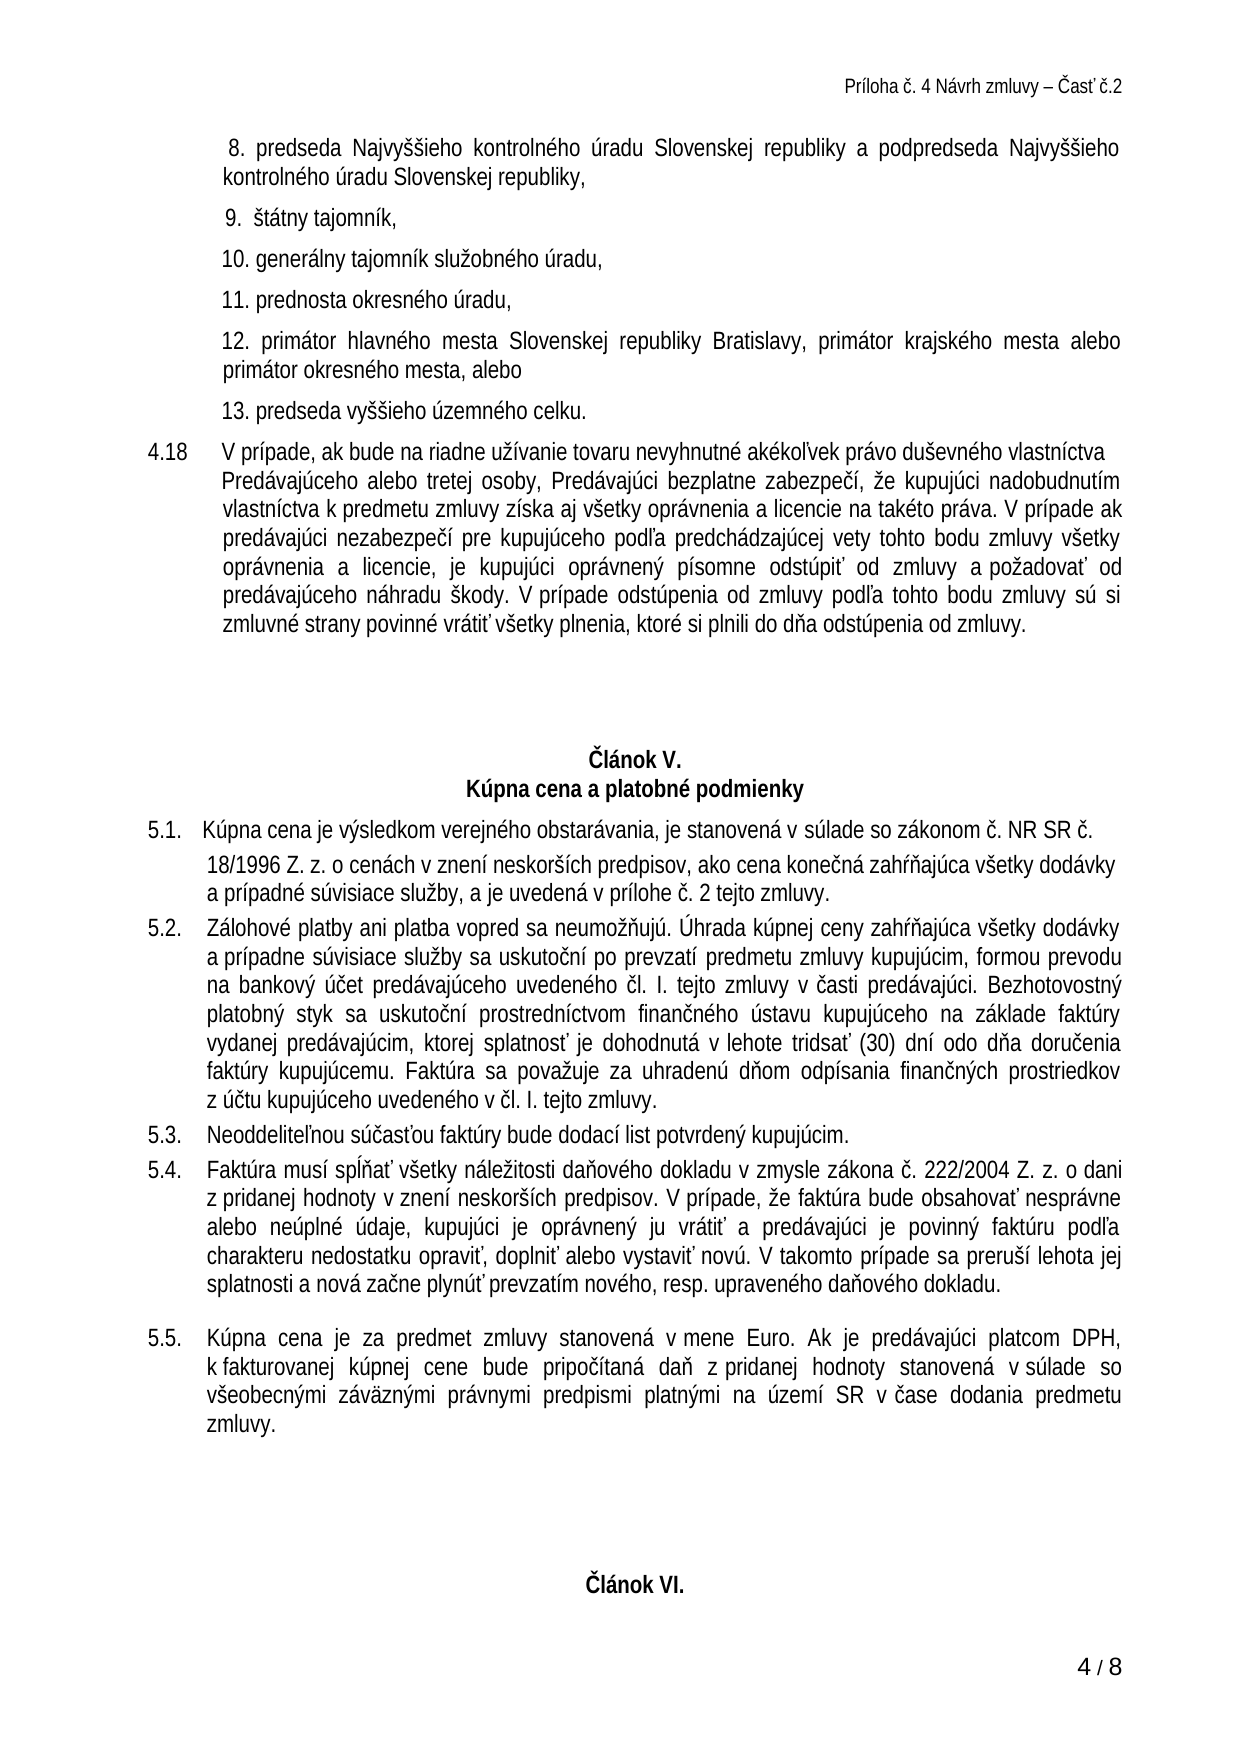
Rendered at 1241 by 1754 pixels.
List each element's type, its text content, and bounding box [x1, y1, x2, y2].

list Predávajúceho alebo tretej osoby, Predávajúci bezplatne zabezpečí, že kupujúci nadobudnutím vlastníctva k predmetu zmluvy získa aj všetky oprávnenia a licencie na takéto práva. V prípade ak predávajúci nezabezpečí pre kupujúceho podľa predchádzajúcej vety tohto bodu zmluvy všetky oprávnenia a licencie, je kupujúci oprávnený písomne odstúpiť od zmluvy a požadovať od predávajúceho náhradu škody. V prípade odstúpenia od zmluvy podľa tohto bodu zmluvy sú si zmluvné strany povinné vrátiť všetky plnenia, ktoré si plnili do dňa odstúpenia od zmluvy. [221, 466, 1122, 638]
list Kúpna cena je výsledkom verejného obstarávania, je stanovená v súlade so zákonom č. NR SR č. [148, 815, 1122, 843]
list 9. štátny tajomník, [185, 203, 1122, 231]
list 11. prednosta okresného úradu, [221, 285, 1122, 314]
list Faktúra musí spĺňať všetky náležitosti daňového dokladu v zmysle zákona č. 222/2004 Z. z. o dani z pridanej hodnoty v znení neskorších predpisov. V prípade, že faktúra bude obsahovať nesprávne alebo neúplné údaje, kupujúci je oprávnený ju vrátiť a predávajúci je povinný faktúru podľa charakteru nedostatku opraviť, doplniť alebo vystaviť novú. V takomto prípade sa preruší lehota jej splatnosti a nová začne plynúť prevzatím nového, resp. upraveného daňového dokladu. [148, 1155, 1122, 1298]
list 10. generálny tajomník služobného úradu, [221, 244, 1122, 272]
list Zálohové platby ani platba vopred sa neumožňujú. Úhrada kúpnej ceny zahŕňajúca všetky dodávky a prípadne súvisiace služby sa uskutoční po prevzatí predmetu zmluvy kupujúcim, formou prevodu na bankový účet predávajúceho uvedeného čl. I. tejto zmluvy v časti predávajúci. Bezhotovostný platobný styk sa uskutoční prostredníctvom finančného ústavu kupujúceho na základe faktúry vydanej predávajúcim, ktorej splatnosť je dohodnutá v lehote tridsať (30) dní odo dňa doručenia faktúry kupujúcemu. Faktúra sa považuje za uhradenú dňom odpísania finančných prostriedkov z účtu kupujúceho uvedeného v čl. I. tejto zmluvy. [148, 913, 1122, 1114]
text Článok VI. [148, 1570, 1122, 1598]
text Článok V. [148, 745, 1122, 773]
list 12. primátor hlavného mesta Slovenskej republiky Bratislavy, primátor krajského mesta alebo primátor okresného mesta, alebo [221, 326, 1122, 383]
list 13. predseda vyššieho územného celku. [221, 396, 1122, 424]
list 4.18 V prípade, ak bude na riadne užívanie tovaru nevyhnutné akékoľvek právo duševného vlastníctva [148, 437, 1122, 466]
list 18/1996 Z. z. o cenách v znení neskorších predpisov, ako cena konečná zahŕňajúca všetky dodávky a prípadné súvisiace služby, a je uvedená v prílohe č. 2 tejto zmluvy. [207, 849, 1122, 907]
text Kúpna cena a platobné podmienky [148, 773, 1122, 802]
list 8. predseda Najvyššieho kontrolného úradu Slovenskej republiky a podpredseda Najvyššieho kontrolného úradu Slovenskej republiky, [185, 133, 1122, 190]
list Kúpna cena je za predmet zmluvy stanovená v mene Euro. Ak je predávajúci platcom DPH, k fakturovanej kúpnej cene bude pripočítaná daň z pridanej hodnoty stanovená v súlade so všeobecnými záväznými právnymi predpismi platnými na území SR v čase dodania predmetu zmluvy. [148, 1323, 1122, 1438]
list Neoddeliteľnou súčasťou faktúry bude dodací list potvrdený kupujúcim. [148, 1120, 1122, 1148]
